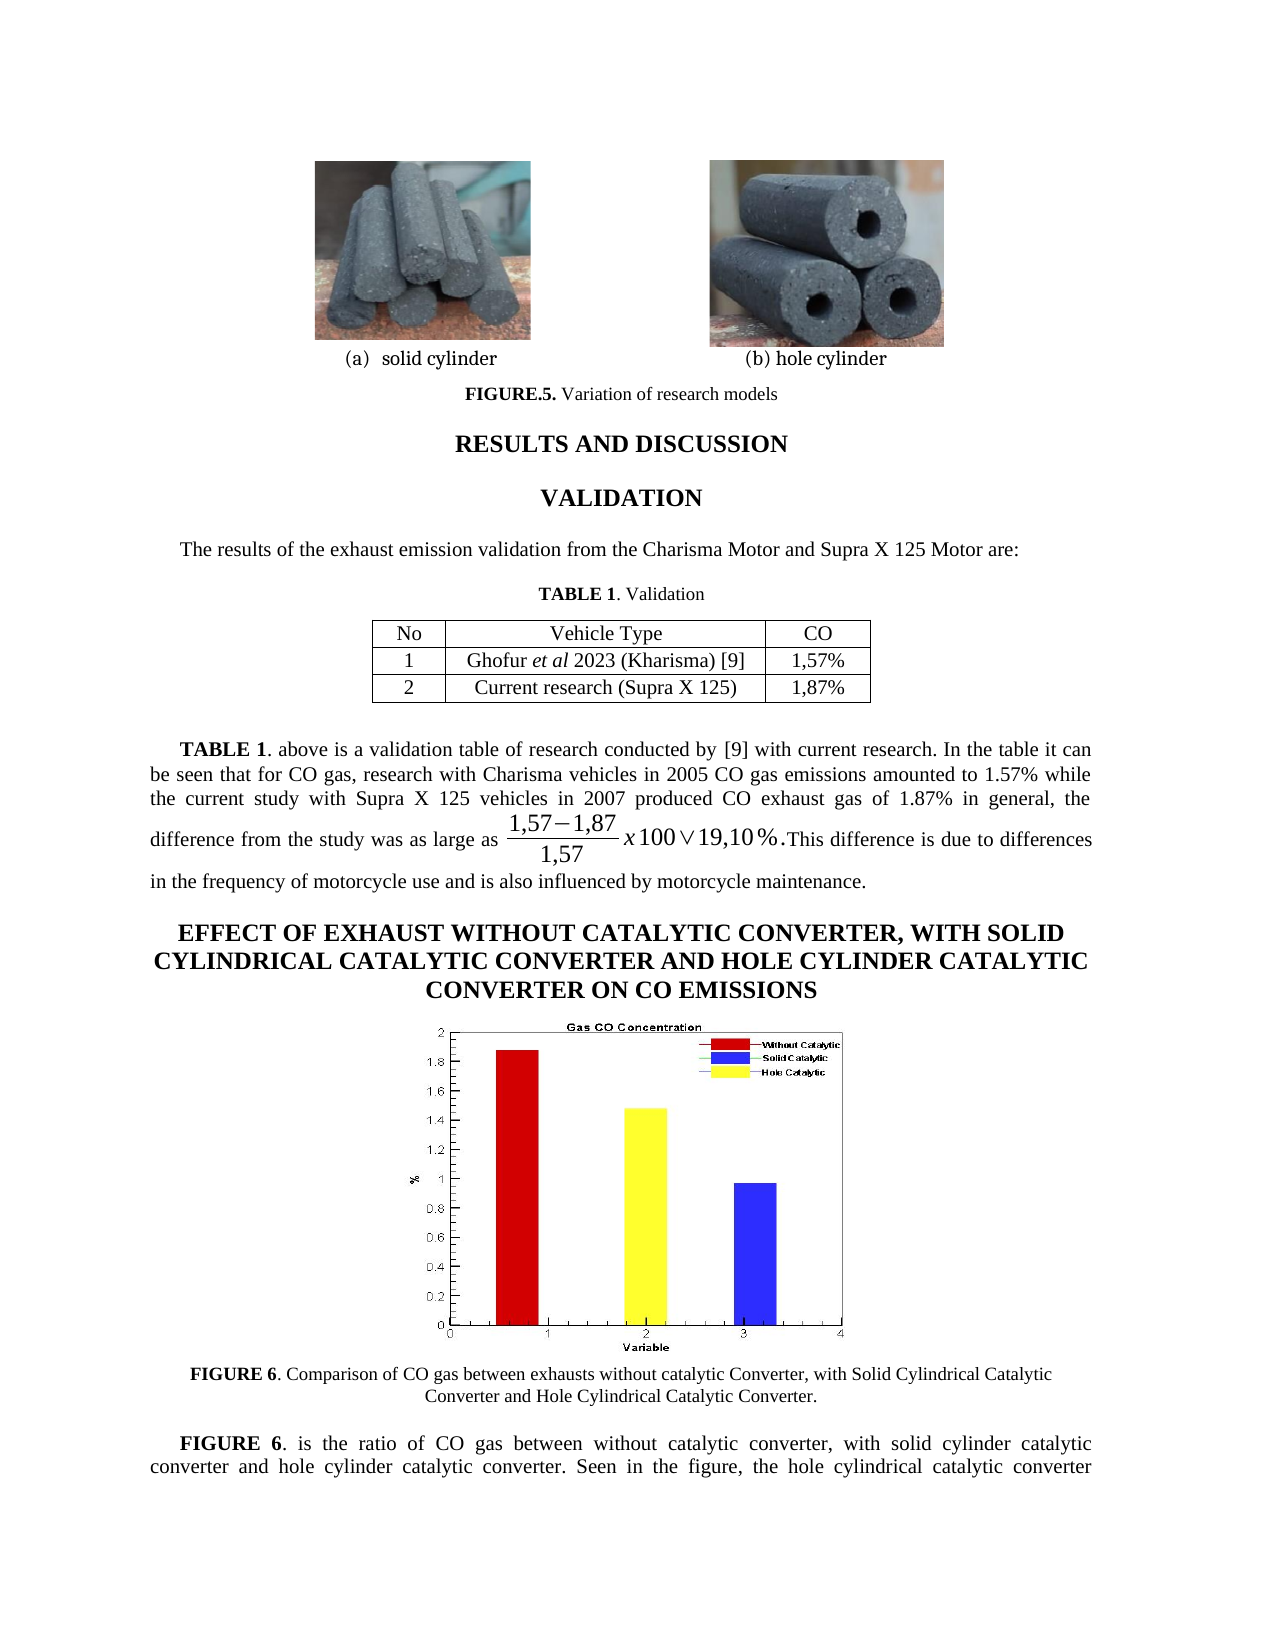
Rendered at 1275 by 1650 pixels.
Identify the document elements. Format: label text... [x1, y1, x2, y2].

text TABLE 1. Validation [150, 583, 1093, 604]
table_cell 1,87% [766, 675, 870, 702]
table_cell 2 [373, 675, 445, 702]
subtitle VALIDATION [150, 483, 1093, 512]
list solid cylinder (b) hole cylinder [344, 347, 1089, 371]
text FIGURE 6. Comparison of CO gas between exhausts without catalytic Converter, with Solid Cylindrical Catalytic Converter and Hole Cylindrical Catalytic Converter. [150, 1363, 1093, 1406]
table_header Vehicle Type [446, 621, 765, 647]
picture [314, 161, 531, 341]
subtitle RESULTS AND DISCUSSION [150, 429, 1093, 458]
picture [709, 160, 944, 347]
table_cell 1,57% [766, 648, 870, 674]
text The results of the exhaust emission validation from the Charisma Motor and Supra X 125 Motor are: [150, 537, 1093, 561]
text TABLE 1. above is a validation table of research conducted by with current research. In the table it can be seen that for CO gas, research with Charisma vehicles in 2005 CO gas emissions amounted to 1.57% while the current study with Supra X 125 vehicles in 2007 produced CO exhaust gas of 1.87% in general, the difference from the study was as large as This difference is due to differences in the frequency of motorcycle use and is also influenced by motorcycle maintenance. [150, 737, 1093, 893]
subtitle EFFECT OF EXHAUST WITHOUT CATALYTIC CONVERTER, WITH SOLID CYLINDRICAL CATALYTIC CONVERTER AND HOLE CYLINDER CATALYTIC CONVERTER ON CO EMISSIONS [150, 918, 1093, 1004]
picture [397, 1017, 868, 1357]
table_header CO [766, 621, 870, 647]
table_header No [373, 621, 445, 647]
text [150, 1430, 1093, 1478]
table_cell Ghofur et al 2023 (Kharisma) [9] [446, 648, 765, 674]
text FIGURE.5. Variation of research models [150, 383, 1093, 404]
table_cell Current research (Supra X 125) [446, 675, 765, 702]
table_cell 1 [373, 648, 445, 674]
